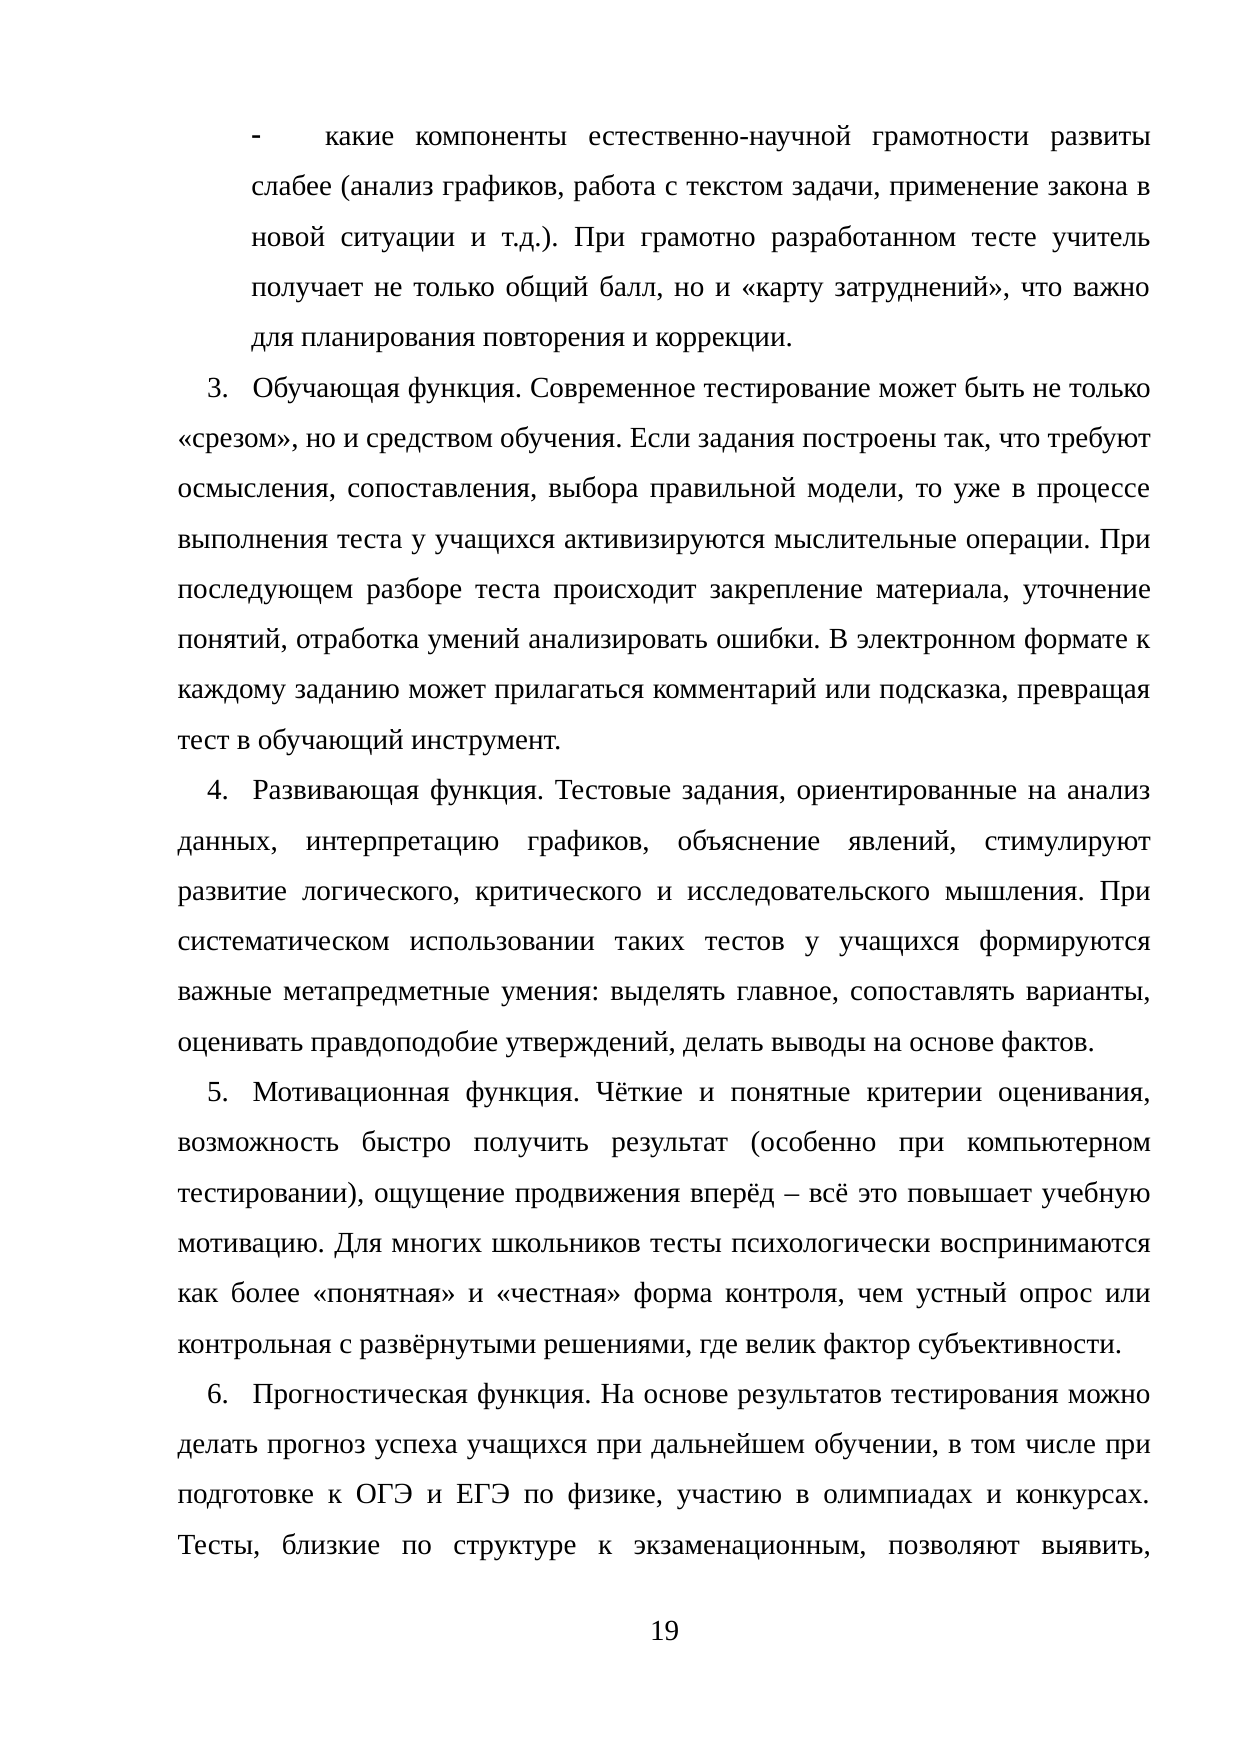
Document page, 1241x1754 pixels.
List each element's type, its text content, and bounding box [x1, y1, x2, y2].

list Мотивационная функция. Чёткие и понятные критерии оценивания, возможность быстро получить результат (особенно при компьютерном тестировании), ощущение продвижения вперёд – всё это повышает учебную мотивацию. Для многих школьников тесты психологически воспринимаются как более «понятная» и «честная» форма контроля, чем устный опрос или контрольная с развёрнутыми решениями, где велик фактор субъективности. [177, 1074, 1152, 1359]
list какие компоненты естественно-научной грамотности развиты слабее (анализ графиков, работа с текстом задачи, применение закона в новой ситуации и т.д.). При грамотно разработанном тесте учитель получает не только общий балл, но и «карту затруднений», что важно для планирования повторения и коррекции. [251, 118, 1152, 353]
list Развивающая функция. Тестовые задания, ориентированные на анализ данных, интерпретацию графиков, объяснение явлений, стимулируют развитие логического, критического и исследовательского мышления. При систематическом использовании таких тестов у учащихся формируются важные метапредметные умения: выделять главное, сопоставлять варианты, оценивать правдоподобие утверждений, делать выводы на основе фактов. [177, 772, 1152, 1057]
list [177, 1376, 1152, 1561]
list Обучающая функция. Современное тестирование может быть не только «срезом», но и средством обучения. Если задания построены так, что требуют осмысления, сопоставления, выбора правильной модели, то уже в процессе выполнения теста у учащихся активизируются мыслительные операции. При последующем разборе теста происходит закрепление материала, уточнение понятий, отработка умений анализировать ошибки. В электронном формате к каждому заданию может прилагаться комментарий или подсказка, превращая тест в обучающий инструмент. [177, 370, 1152, 756]
